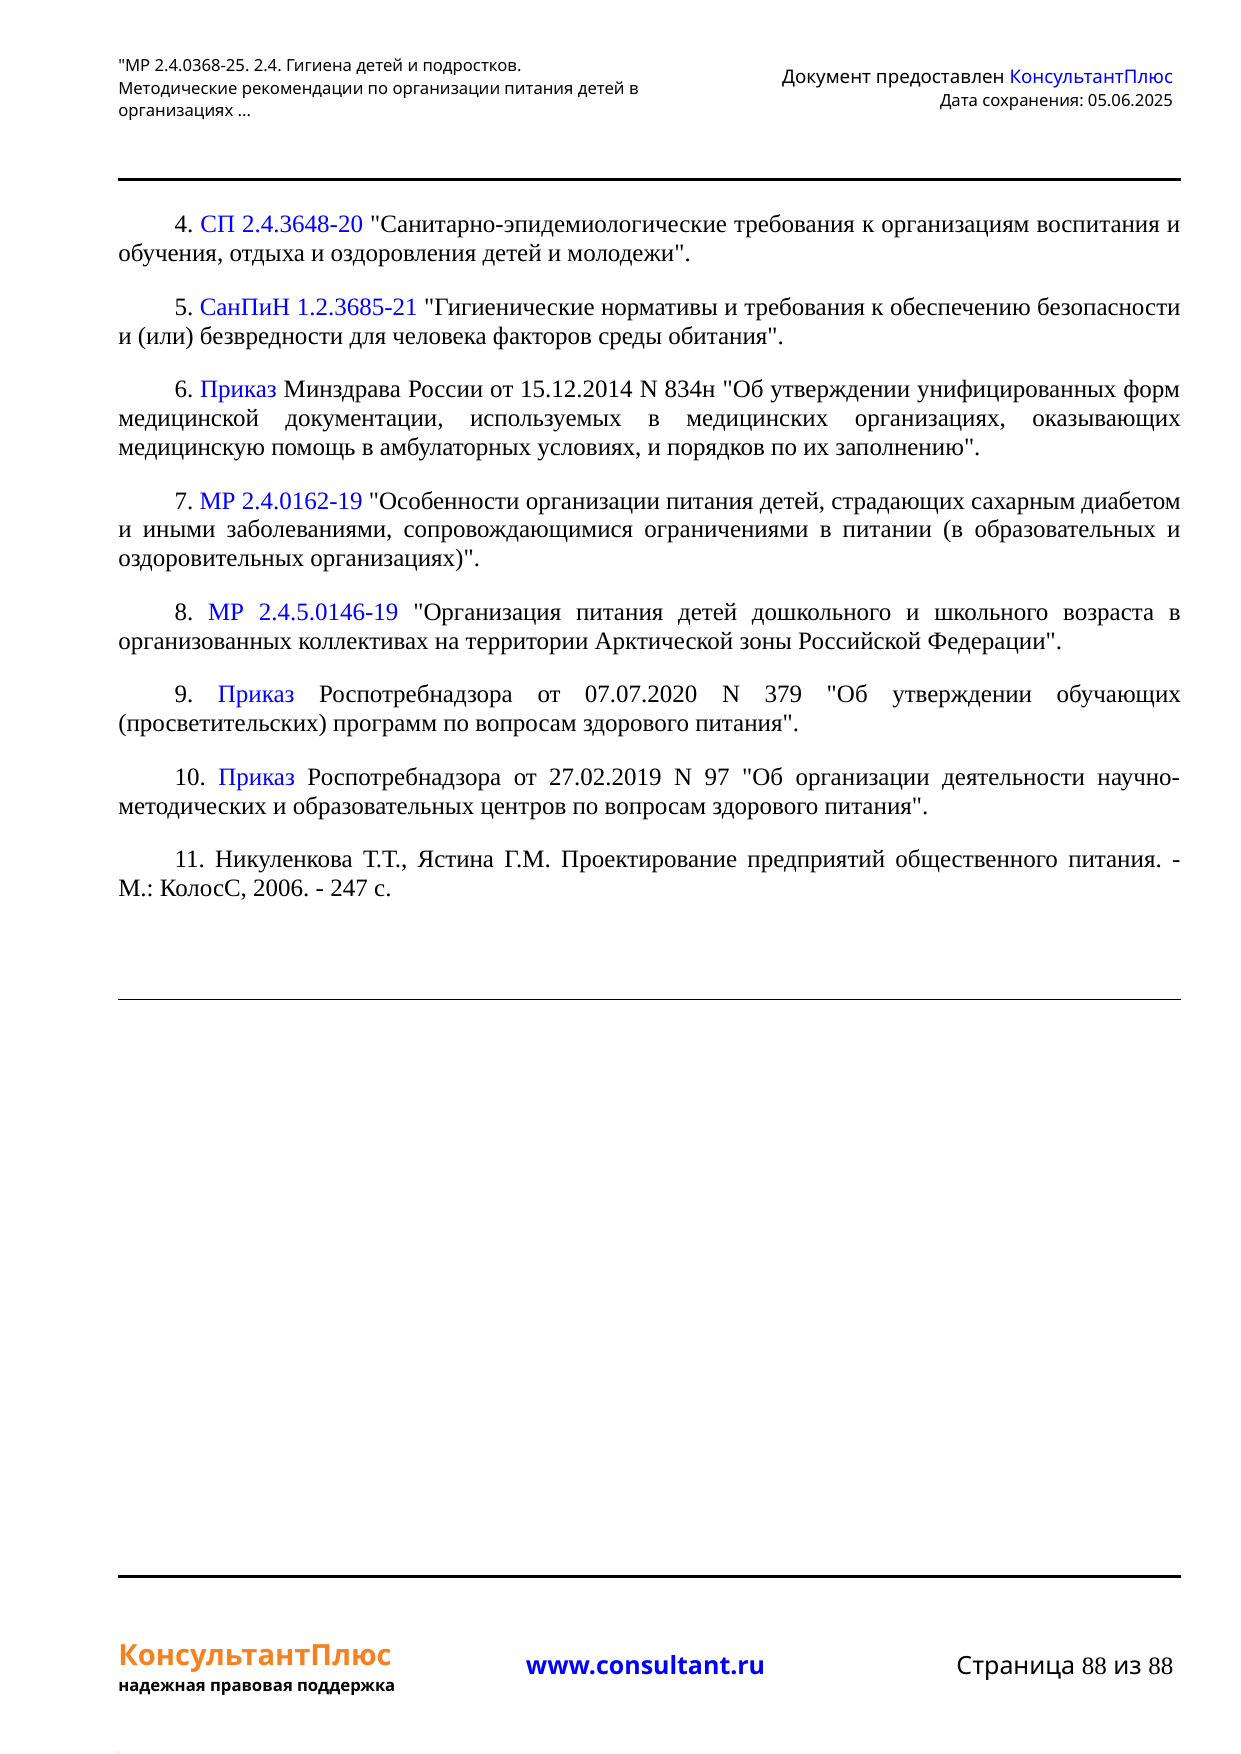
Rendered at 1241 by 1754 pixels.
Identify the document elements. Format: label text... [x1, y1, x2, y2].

text 9. Приказ Роспотребнадзора от 07.07.2020 N 379 "Об утверждении обучающих (просветительских) программ по вопросам здорового питания". [118, 679, 1181, 737]
text 10. Приказ Роспотребнадзора от 27.02.2019 N 97 "Об организации деятельности научно-методических и образовательных центров по вопросам здорового питания". [118, 762, 1181, 819]
text 8. МР 2.4.5.0146-19 "Организация питания детей дошкольного и школьного возраста в организованных коллективах на территории Арктической зоны Российской Федерации". [118, 597, 1181, 654]
text 7. МР 2.4.0162-19 "Особенности организации питания детей, страдающих сахарным диабетом и иными заболеваниями, сопровождающимися ограничениями в питании (в образовательных и оздоровительных организациях)". [118, 486, 1181, 572]
text 6. Приказ Минздрава России от 15.12.2014 N 834н "Об утверждении унифицированных форм медицинской документации, используемых в медицинских организациях, оказывающих медицинскую помощь в амбулаторных условиях, и порядков по их заполнению". [118, 374, 1181, 461]
text 11. Никуленкова Т.Т., Ястина Г.М. Проектирование предприятий общественного питания. - М.: КолосС, 2006. - 247 с. [118, 844, 1181, 902]
text 5. СанПиН 1.2.3685-21 "Гигиенические нормативы и требования к обеспечению безопасности и (или) безвредности для человека факторов среды обитания". [118, 292, 1181, 349]
text 4. СП 2.4.3648-20 "Санитарно-эпидемиологические требования к организациям воспитания и обучения, отдыха и оздоровления детей и молодежи". [118, 209, 1181, 267]
